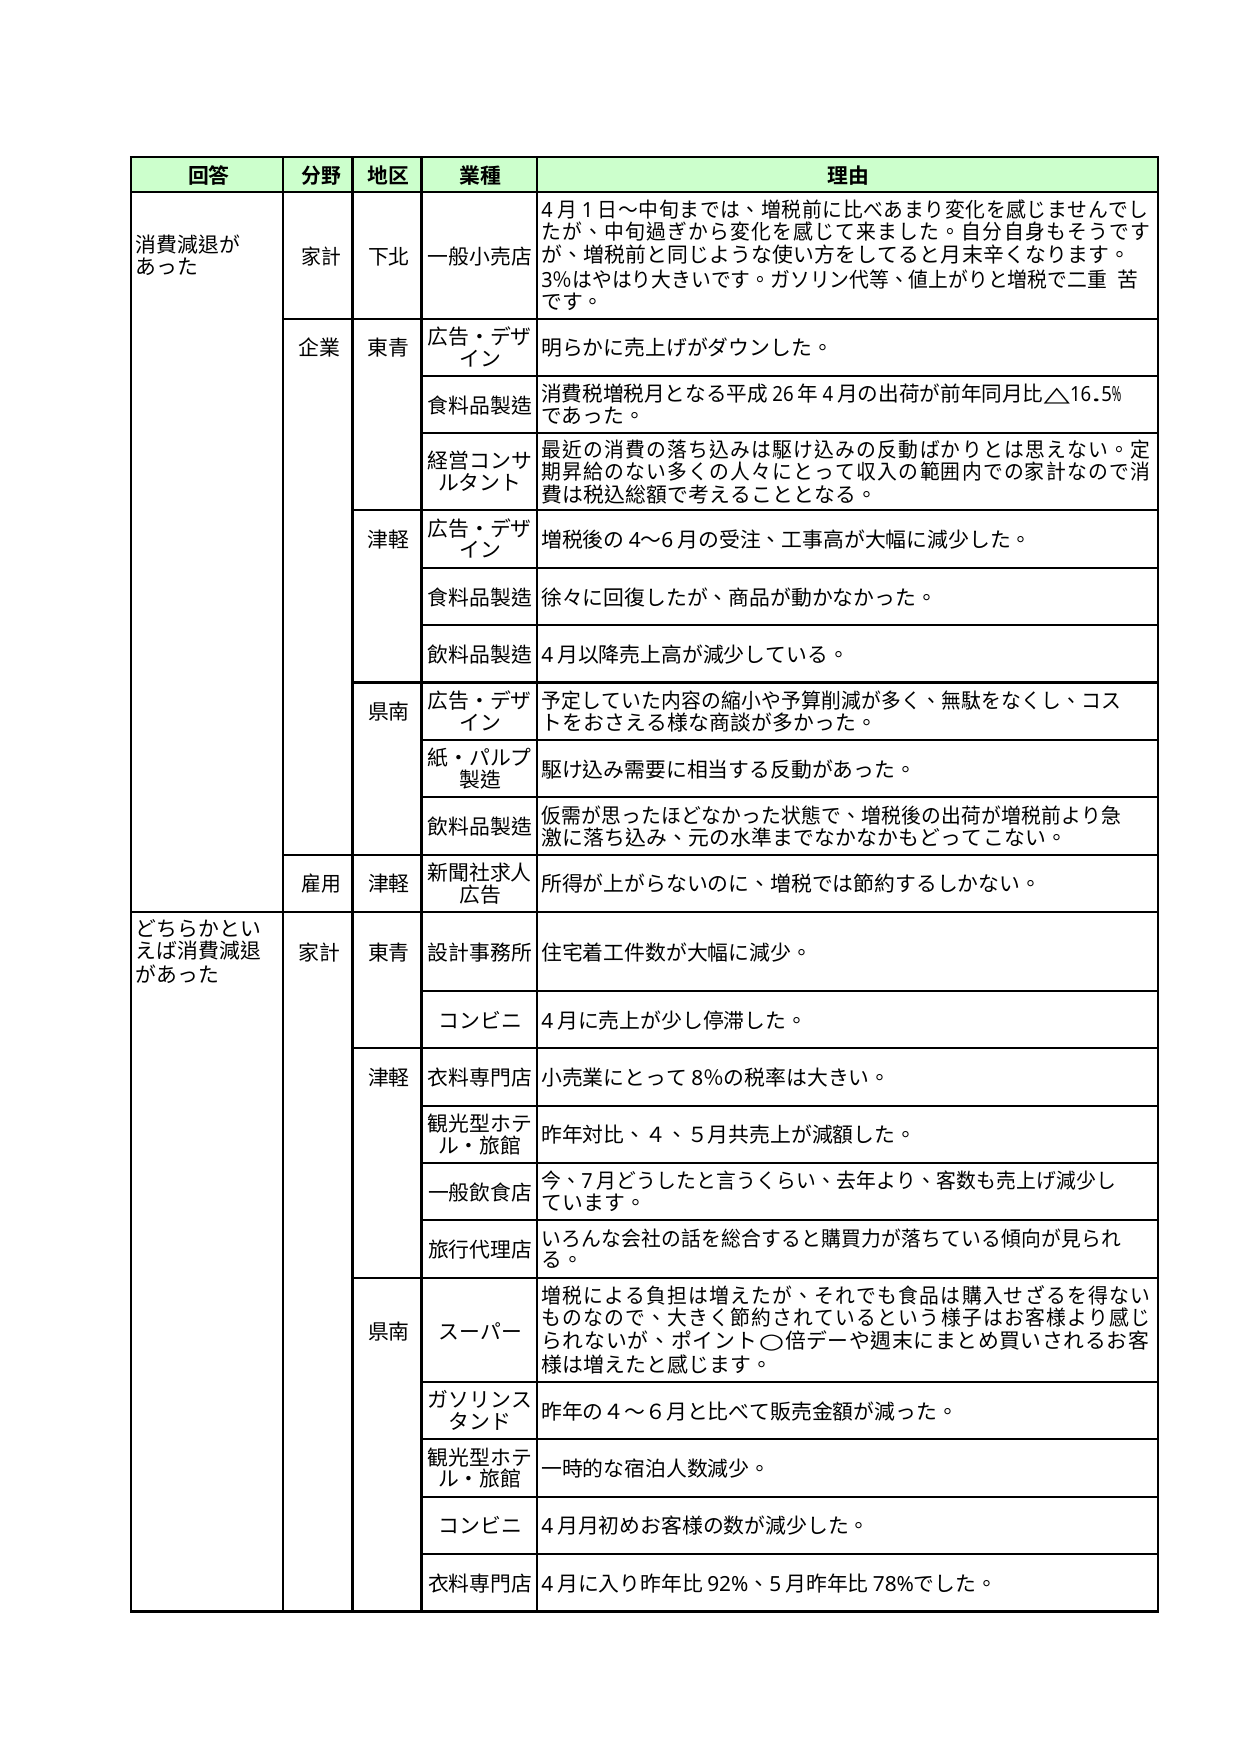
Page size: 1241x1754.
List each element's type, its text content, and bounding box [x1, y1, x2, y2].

table_cell 東青 [354, 913, 420, 1047]
table_cell 明らかに売上げがダウンした。 [538, 320, 1157, 375]
table_cell 衣料専門店 [423, 1555, 536, 1610]
table_cell 津軽 [354, 856, 420, 911]
table_cell 4月に入り昨年比92%、5月昨年比78%でした。 [538, 1555, 1157, 1610]
table_cell 予定していた内容の縮小や予算削減が多く、無駄をなくし、コス トをおさえる様な商談が多かった。 [538, 684, 1157, 739]
table_cell 県南 [354, 684, 420, 854]
table_cell 一時的な宿泊人数減少。 [538, 1440, 1157, 1496]
table_header 分野 [284, 158, 351, 191]
table_cell 紙・パルプ製造 [423, 741, 536, 796]
table_header 理由 [538, 158, 1157, 191]
table_cell 最近の消費の落ち込みは駆け込みの反動ばかりとは思えない。定 期昇給のない多くの人々にとって収入の範囲内での家計なので消 費は税込総額で考えることとなる。 [538, 434, 1157, 509]
table_cell 4月1日～中旬までは、増税前に比べあまり変化を感じませんでし たが、中旬過ぎから変化を感じて来ました。自分自身もそうです が、増税前と同じような使い方をしてると月末辛くなります。 3％はやはり大きいです。ガソリン代等、値上がりと増税で二重 苦です。 [538, 193, 1157, 317]
table_cell 飲料品製造 [423, 626, 536, 681]
table_cell ガソリンスタンド [423, 1383, 536, 1438]
table_cell 消費減退があった [132, 193, 282, 911]
table_cell 衣料専門店 [423, 1049, 536, 1104]
table_cell 津軽 [354, 511, 420, 681]
table_header 地区 [354, 158, 420, 191]
table_cell 旅行代理店 [423, 1221, 536, 1277]
table_cell 県南 [354, 1279, 420, 1610]
table_cell 家計 [284, 913, 351, 1610]
table_cell 駆け込み需要に相当する反動があった。 [538, 741, 1157, 796]
table_cell 雇用 [284, 856, 351, 911]
table_cell 所得が上がらないのに、増税では節約するしかない。 [538, 856, 1157, 911]
table_cell 4月月初めお客様の数が減少した。 [538, 1498, 1157, 1553]
table_cell 観光型ホテル・旅館 [423, 1107, 536, 1162]
table_cell 増税後の4～6月の受注、工事高が大幅に減少した。 [538, 511, 1157, 567]
table_cell 消費税増税月となる平成26年4月の出荷が前年同月比△16.5%であった。 [538, 377, 1157, 432]
table_cell 徐々に回復したが、商品が動かなかった。 [538, 569, 1157, 624]
table_cell 今、7月どうしたと言うくらい、去年より、客数も売上げ減少し ています。 [538, 1164, 1157, 1219]
table_cell 食料品製造 [423, 569, 536, 624]
table_cell 4月に売上が少し停滞した。 [538, 992, 1157, 1047]
table_header 回答 [132, 158, 282, 191]
table_cell 広告・デザイン [423, 511, 536, 567]
table_cell 住宅着工件数が大幅に減少。 [538, 913, 1157, 990]
table_cell どちらかといえば消費減退があった [132, 913, 282, 1610]
table_cell 企業 [284, 320, 351, 854]
table_cell コンビニ [423, 992, 536, 1047]
table_cell 仮需が思ったほどなかった状態で、増税後の出荷が増税前より急 激に落ち込み、元の水準までなかなかもどってこない。 [538, 798, 1157, 854]
table_cell 設計事務所 [423, 913, 536, 990]
table_cell 新聞社求人広告 [423, 856, 536, 911]
table_cell 下北 [354, 193, 420, 317]
table_cell 4月以降売上高が減少している。 [538, 626, 1157, 681]
table_cell 増税による負担は増えたが、それでも食品は購入せざるを得ない ものなので、大きく節約されているという様子はお客様より感じ られないが、ポイント○倍デーや週末にまとめ買いされるお客様は増えたと感じます。 [538, 1279, 1157, 1381]
table_cell 観光型ホテル・旅館 [423, 1440, 536, 1496]
table_cell 経営コンサルタント [423, 434, 536, 509]
table_cell スーパー [423, 1279, 536, 1381]
table_cell 一般小売店 [423, 193, 536, 317]
table_cell コンビニ [423, 1498, 536, 1553]
table_cell 昨年の４～６月と比べて販売金額が減った。 [538, 1383, 1157, 1438]
table_cell 食料品製造 [423, 377, 536, 432]
table_header 業種 [423, 158, 536, 191]
table_cell 飲料品製造 [423, 798, 536, 854]
table_cell 家計 [284, 193, 351, 317]
table_cell 津軽 [354, 1049, 420, 1277]
table_cell いろんな会社の話を総合すると購買力が落ちている傾向が見られ る。 [538, 1221, 1157, 1277]
table_cell 小売業にとって8％の税率は大きい。 [538, 1049, 1157, 1104]
table_cell 広告・デザイン [423, 320, 536, 375]
table_cell 一般飲食店 [423, 1164, 536, 1219]
table_cell 昨年対比、４、５月共売上が減額した。 [538, 1107, 1157, 1162]
table_cell 東青 [354, 320, 420, 509]
table_cell 広告・デザイン [423, 684, 536, 739]
